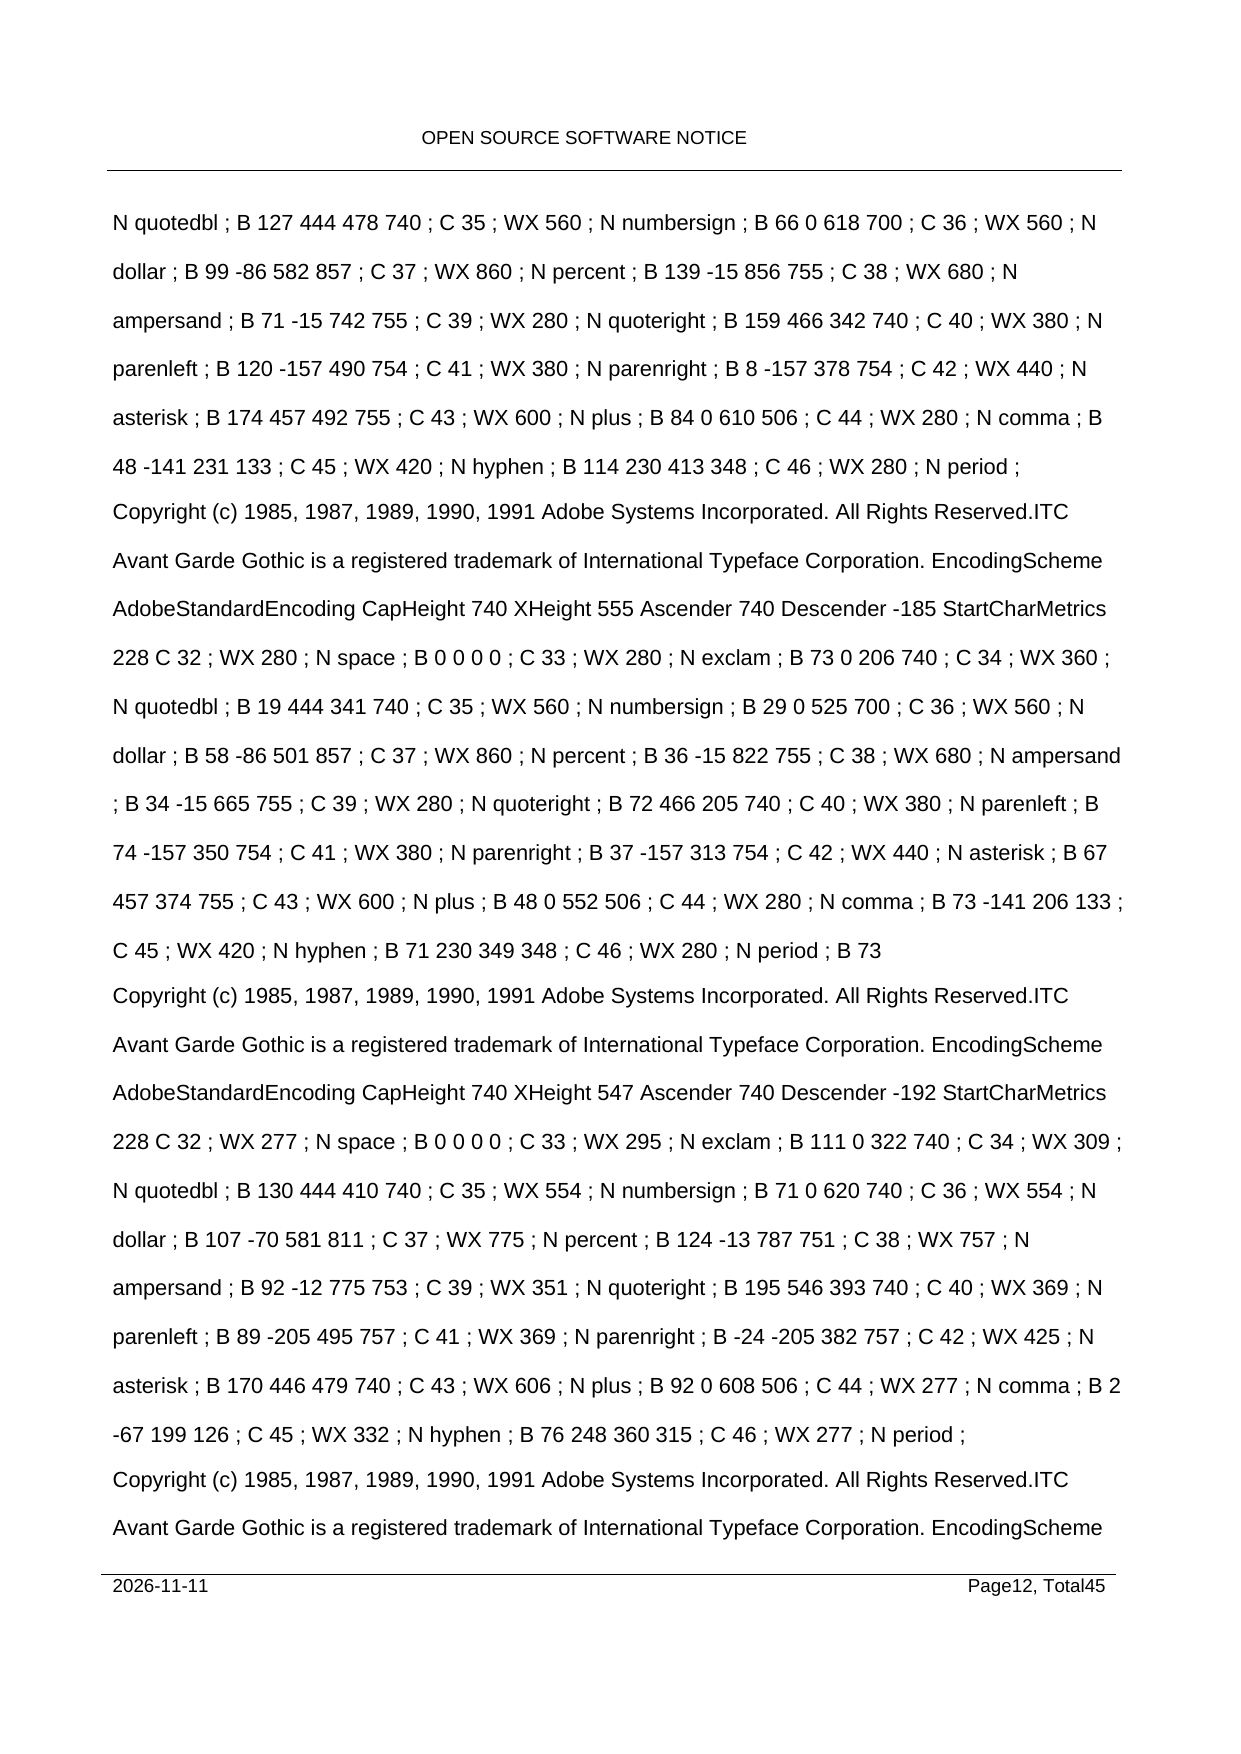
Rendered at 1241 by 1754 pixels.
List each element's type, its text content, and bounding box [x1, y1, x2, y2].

text Copyright (c) 1985, 1987, 1989, 1990, 1991 Adobe Systems Incorporated. All Rights Reserved.ITC Avant Garde Gothic is a registered trademark of International Typeface Corporation. EncodingScheme AdobeStandardEncoding CapHeight 740 XHeight 555 Ascender 740 Descender -185 StartCharMetrics 228 C 32 ; WX 280 ; N space ; B 0 0 0 0 ; C 33 ; WX 280 ; N exclam ; B 73 0 206 740 ; C 34 ; WX 360 ; N quotedbl ; B 19 444 341 740 ; C 35 ; WX 560 ; N numbersign ; B 29 0 525 700 ; C 36 ; WX 560 ; N dollar ; B 58 -86 501 857 ; C 37 ; WX 860 ; N percent ; B 36 -15 822 755 ; C 38 ; WX 680 ; N ampersand ; B 34 -15 665 755 ; C 39 ; WX 280 ; N quoteright ; B 72 466 205 740 ; C 40 ; WX 380 ; N parenleft ; B 74 -157 350 754 ; C 41 ; WX 380 ; N parenright ; B 37 -157 313 754 ; C 42 ; WX 440 ; N asterisk ; B 67 457 374 755 ; C 43 ; WX 600 ; N plus ; B 48 0 552 506 ; C 44 ; WX 280 ; N comma ; B 73 -141 206 133 ; C 45 ; WX 420 ; N hyphen ; B 71 230 349 348 ; C 46 ; WX 280 ; N period ; B 73 [112, 495, 1128, 966]
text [112, 206, 1128, 483]
text Copyright (c) 1985, 1987, 1989, 1990, 1991 Adobe Systems Incorporated. All Rights Reserved.ITC Avant Garde Gothic is a registered trademark of International Typeface Corporation. EncodingScheme AdobeStandardEncoding CapHeight 740 XHeight 547 Ascender 740 Descender -192 StartCharMetrics 228 C 32 ; WX 277 ; N space ; B 0 0 0 0 ; C 33 ; WX 295 ; N exclam ; B 111 0 322 740 ; C 34 ; WX 309 ; N quotedbl ; B 130 444 410 740 ; C 35 ; WX 554 ; N numbersign ; B 71 0 620 740 ; C 36 ; WX 554 ; N dollar ; B 107 -70 581 811 ; C 37 ; WX 775 ; N percent ; B 124 -13 787 751 ; C 38 ; WX 757 ; N ampersand ; B 92 -12 775 753 ; C 39 ; WX 351 ; N quoteright ; B 195 546 393 740 ; C 40 ; WX 369 ; N parenleft ; B 89 -205 495 757 ; C 41 ; WX 369 ; N parenright ; B -24 -205 382 757 ; C 42 ; WX 425 ; N asterisk ; B 170 446 479 740 ; C 43 ; WX 606 ; N plus ; B 92 0 608 506 ; C 44 ; WX 277 ; N comma ; B 2 -67 199 126 ; C 45 ; WX 332 ; N hyphen ; B 76 248 360 315 ; C 46 ; WX 277 ; N period ; [112, 979, 1128, 1450]
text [112, 1463, 1128, 1544]
